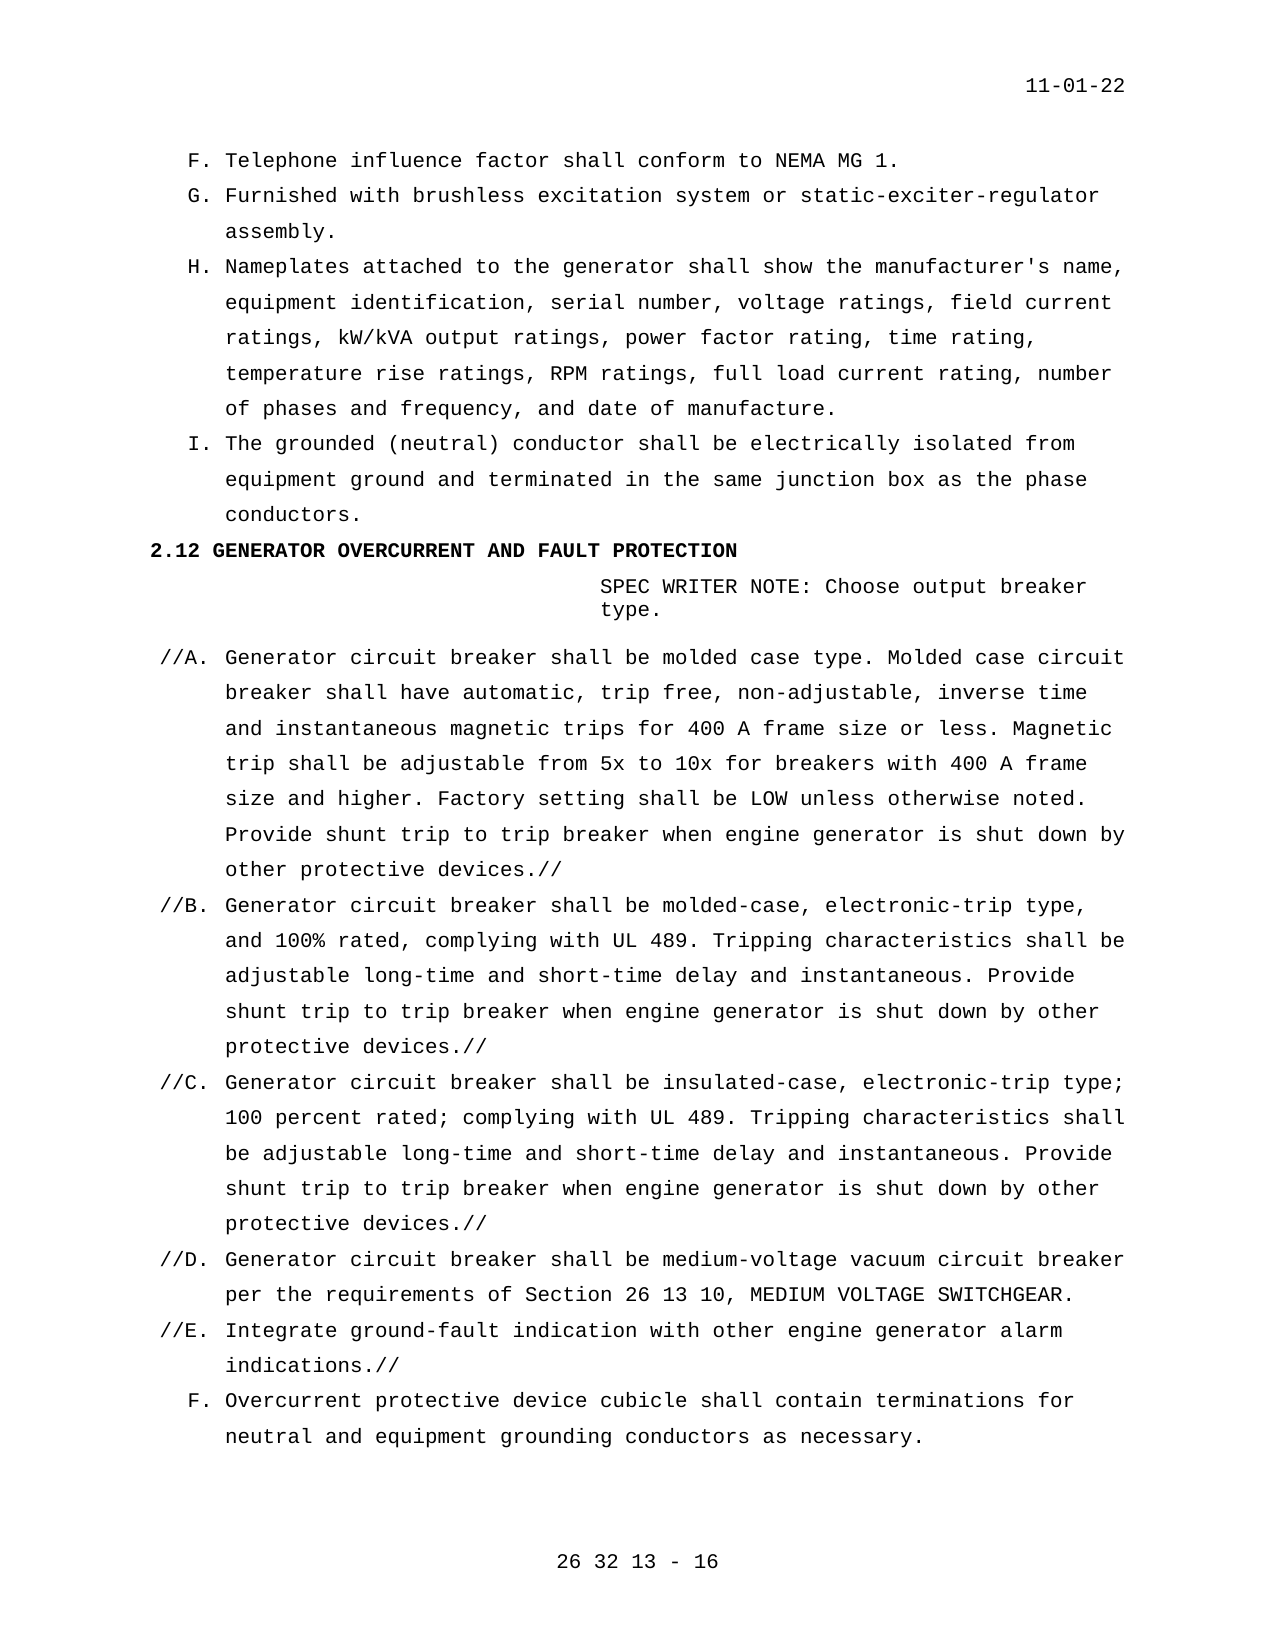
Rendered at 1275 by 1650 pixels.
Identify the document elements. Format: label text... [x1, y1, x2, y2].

text F. Telephone influence factor shall conform to NEMA MG 1. [187, 150, 1125, 174]
text SPEC WRITER NOTE: Choose output breaker type. [600, 576, 1125, 623]
text F. Overcurrent protective device cubicle shall contain terminations for neutral and equipment grounding conductors as necessary. [187, 1390, 1125, 1449]
text //D. Generator circuit breaker shall be medium-voltage vacuum circuit breaker per the requirements of Section 26 13 10, MEDIUM VOLTAGE SWITCHGEAR. [159, 1249, 1125, 1308]
text 2.12 GENERATOR overcurrent and fault protection [150, 539, 1125, 563]
text //B. Generator circuit breaker shall be molded-case, electronic-trip type, and 100% rated, complying with UL 489. Tripping characteristics shall be adjustable long-time and short-time delay and instantaneous. Provide shunt trip to trip breaker when engine generator is shut down by other protective devices.// [159, 894, 1125, 1060]
text //A. Generator circuit breaker shall be molded case type. Molded case circuit breaker shall have automatic, trip free, non-adjustable, inverse time and instantaneous magnetic trips for 400 A frame size or less. Magnetic trip shall be adjustable from 5x to 10x for breakers with 400 A frame size and higher. Factory setting shall be LOW unless otherwise noted. Provide shunt trip to trip breaker when engine generator is shut down by other protective devices.// [159, 647, 1125, 883]
text //C. Generator circuit breaker shall be insulated-case, electronic-trip type; 100 percent rated; complying with UL 489. Tripping characteristics shall be adjustable long-time and short-time delay and instantaneous. Provide shunt trip to trip breaker when engine generator is shut down by other protective devices.// [159, 1072, 1125, 1237]
text I. The grounded (neutral) conductor shall be electrically isolated from equipment ground and terminated in the same junction box as the phase conductors. [187, 433, 1125, 528]
text //E. Integrate ground-fault indication with other engine generator alarm indications.// [159, 1319, 1125, 1379]
text G. Furnished with brushless excitation system or static-exciter-regulator assembly. [187, 185, 1125, 244]
text H. Nameplates attached to the generator shall show the manufacturer's name, equipment identification, serial number, voltage ratings, field current ratings, kW/kVA output ratings, power factor rating, time rating, temperature rise ratings, RPM ratings, full load current rating, number of phases and frequency, and date of manufacture. [187, 256, 1125, 422]
